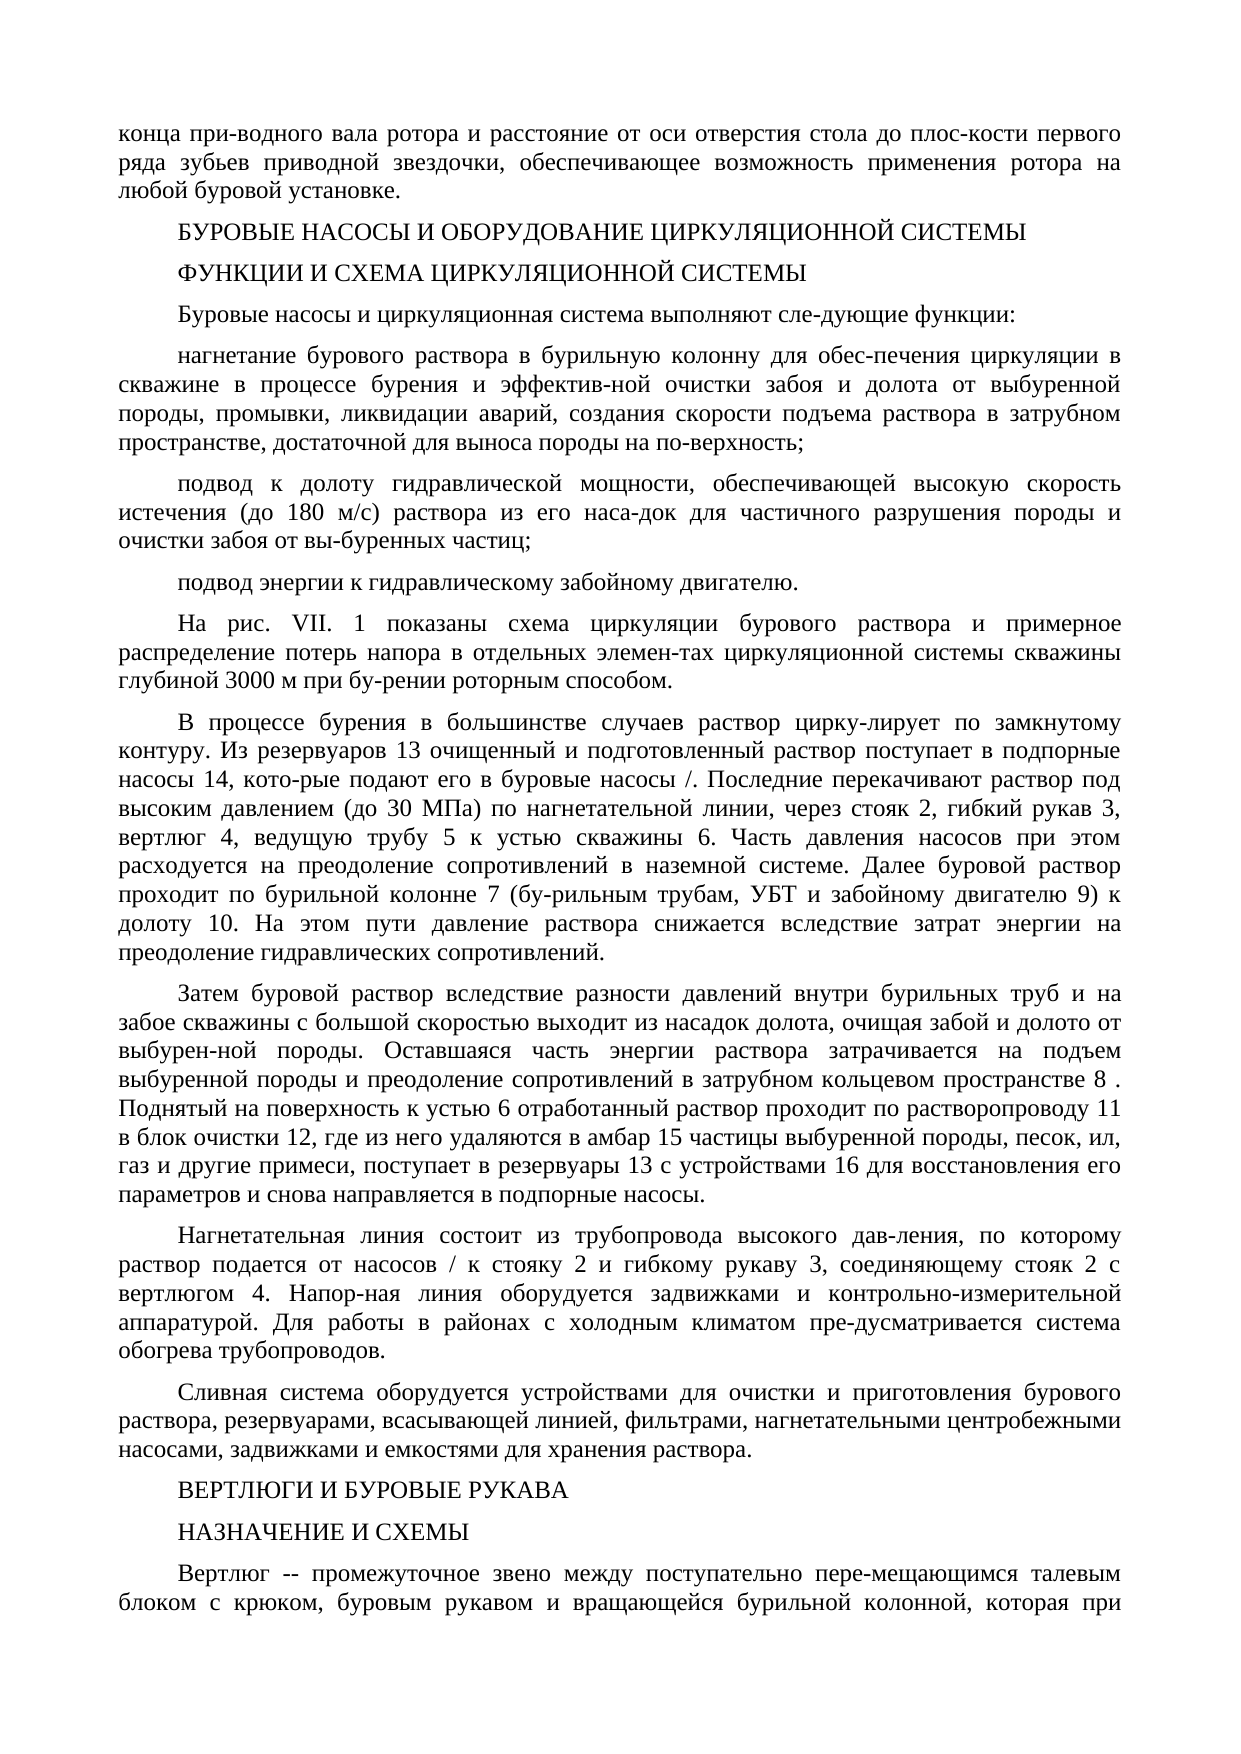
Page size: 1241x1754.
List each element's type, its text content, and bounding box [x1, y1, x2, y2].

text ВЕРТЛЮГИ И БУРОВЫЕ РУКАВА [118, 1476, 1122, 1504]
text Буровые насосы и циркуляционная система выполняют сле-дующие функции: [118, 299, 1122, 328]
text На рис. VII. 1 показаны схема циркуляции бурового раствора и примерное распределение потерь напора в отдельных элемен-тах циркуляционной системы скважины глубиной 3000 м при бу-рении роторным способом. [118, 608, 1122, 694]
text В процессе бурения в большинстве случаев раствор цирку-лирует по замкнутому контуру. Из резервуаров 13 очищенный и подготовленный раствор поступает в подпорные насосы 14, кото-рые подают его в буровые насосы /. Последние перекачивают раствор под высоким давлением (до 30 МПа) по нагнетательной линии, через стояк 2, гибкий рукав 3, вертлюг 4, ведущую трубу 5 к устью скважины 6. Часть давления насосов при этом расходуется на преодоление сопротивлений в наземной системе. Далее буровой раствор проходит по бурильной колонне 7 (бу-рильным трубам, УБТ и забойному двигателю 9) к долоту 10. На этом пути давление раствора снижается вследствие затрат энергии на преодоление гидравлических сопротивлений. [118, 707, 1122, 966]
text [118, 1558, 1122, 1616]
text Затем буровой раствор вследствие разности давлений внутри бурильных труб и на забое скважины с большой скоростью выходит из насадок долота, очищая забой и долото от выбурен-ной породы. Оставшаяся часть энергии раствора затрачивается на подъем выбуренной породы и преодоление сопротивлений в затрубном кольцевом пространстве 8 . Поднятый на поверхность к устью 6 отработанный раствор проходит по растворопроводу 11 в блок очистки 12, где из него удаляются в амбар 15 частицы выбуренной породы, песок, ил, газ и другие примеси, поступает в резервуары 13 с устройствами 16 для восстановления его параметров и снова направляется в подпорные насосы. [118, 978, 1122, 1208]
text Сливная система оборудуется устройствами для очистки и приготовления бурового раствора, резервуарами, всасывающей линией, фильтрами, нагнетательными центробежными насосами, задвижками и емкостями для хранения раствора. [118, 1377, 1122, 1463]
text Нагнетательная линия состоит из трубопровода высокого дав-ления, по которому раствор подается от насосов / к стояку 2 и гибкому рукаву 3, соединяющему стояк 2 с вертлюгом 4. Напор-ная линия оборудуется задвижками и контрольно-измерительной аппаратурой. Для работы в районах с холодным климатом пре-дусматривается система обогрева трубопроводов. [118, 1221, 1122, 1364]
text НАЗНАЧЕНИЕ И СХЕМЫ [118, 1517, 1122, 1546]
text ФУНКЦИИ И СХЕМА ЦИРКУЛЯЦИОННОЙ СИСТЕМЫ [118, 258, 1122, 287]
text подвод к долоту гидравлической мощности, обеспечивающей высокую скорость истечения (до 180 м/с) раствора из его наса-док для частичного разрушения породы и очистки забоя от вы-буренных частиц; [118, 468, 1122, 554]
text БУРОВЫЕ НАСОСЫ И ОБОРУДОВАНИЕ ЦИРКУЛЯЦИОННОЙ СИСТЕМЫ [118, 217, 1122, 246]
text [118, 118, 1122, 204]
text подвод энергии к гидравлическому забойному двигателю. [118, 567, 1122, 596]
text нагнетание бурового раствора в бурильную колонну для обес-печения циркуляции в скважине в процессе бурения и эффектив-ной очистки забоя и долота от выбуренной породы, промывки, ликвидации аварий, создания скорости подъема раствора в затрубном пространстве, достаточной для выноса породы на по-верхность; [118, 341, 1122, 456]
